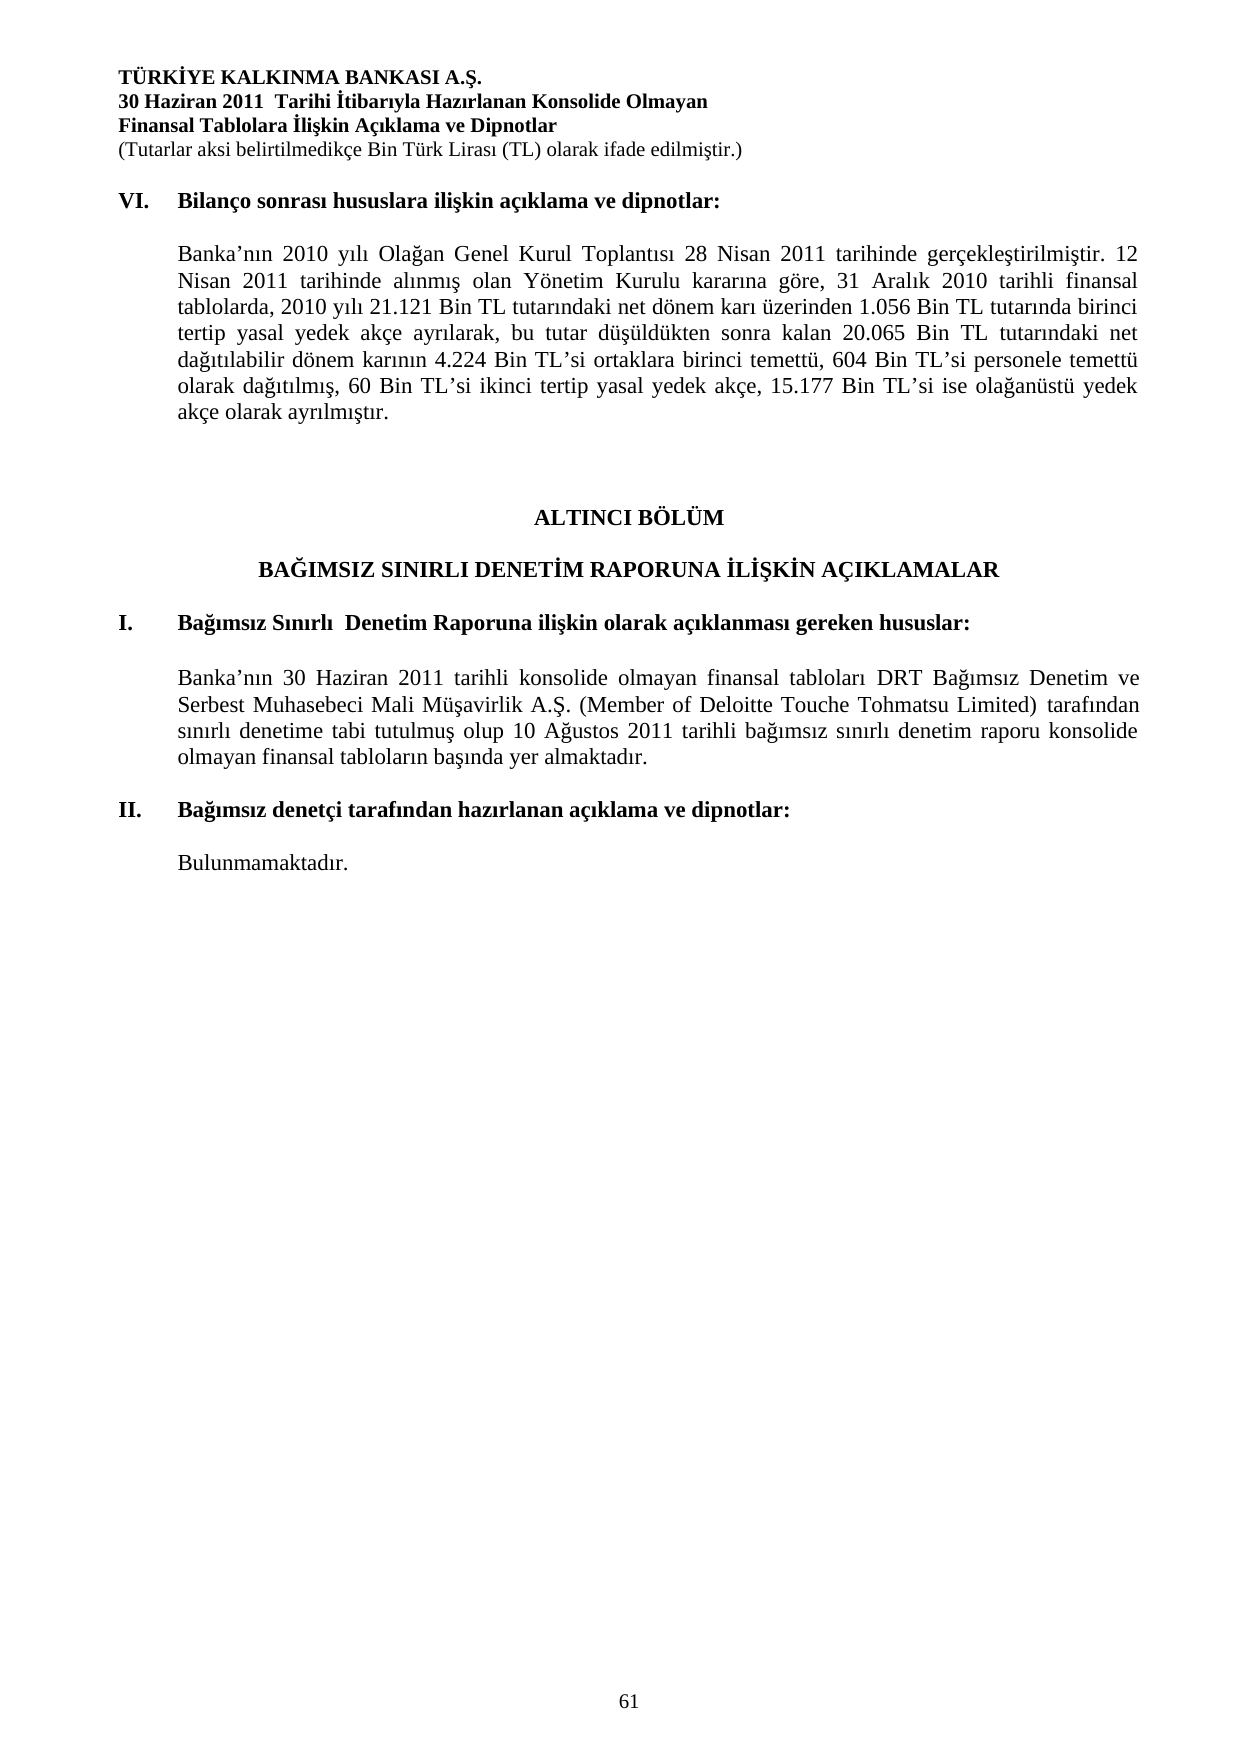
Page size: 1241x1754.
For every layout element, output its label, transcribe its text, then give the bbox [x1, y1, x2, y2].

text II. Bağımsız denetçi tarafından hazırlanan açıklama ve dipnotlar: [118, 796, 1140, 822]
text ALTINCI BÖLÜM [118, 504, 1140, 530]
text BAĞIMSIZ SINIRLI DENETİM RAPORUNA İLİŞKİN AÇIKLAMALAR [118, 557, 1140, 583]
text Banka’nın 30 Haziran 2011 tarihli konsolide olmayan finansal tabloları DRT Bağımsız Denetim ve Serbest Muhasebeci Mali Müşavirlik A.Ş. (Member of Deloitte Touche Tohmatsu Limited) tarafından sınırlı denetime tabi tutulmuş olup 10 Ağustos 2011 tarihli bağımsız sınırlı denetim raporu konsolide olmayan finansal tabloların başında yer almaktadır. [177, 664, 1140, 770]
text I. Bağımsız Sınırlı Denetim Raporuna ilişkin olarak açıklanması gereken hususlar: [118, 609, 1140, 636]
text Bulunmamaktadır. [118, 849, 1140, 875]
text VI. Bilanço sonrası hususlara ilişkin açıklama ve dipnotlar: [118, 188, 1140, 214]
text Banka’nın 2010 yılı Olağan Genel Kurul Toplantısı 28 Nisan 2011 tarihinde gerçekleştirilmiştir. 12 Nisan 2011 tarihinde alınmış olan Yönetim Kurulu kararına göre, 31 Aralık 2010 tarihli finansal tablolarda, 2010 yılı 21.121 Bin TL tutarındaki net dönem karı üzerinden 1.056 Bin TL tutarında birinci tertip yasal yedek akçe ayrılarak, bu tutar düşüldükten sonra kalan 20.065 Bin TL tutarındaki net dağıtılabilir dönem karının 4.224 Bin TL’si ortaklara birinci temettü, 604 Bin TL’si personele temettü olarak dağıtılmış, 60 Bin TL’si ikinci tertip yasal yedek akçe, 15.177 Bin TL’si ise olağanüstü yedek akçe olarak ayrılmıştır. [177, 240, 1140, 425]
